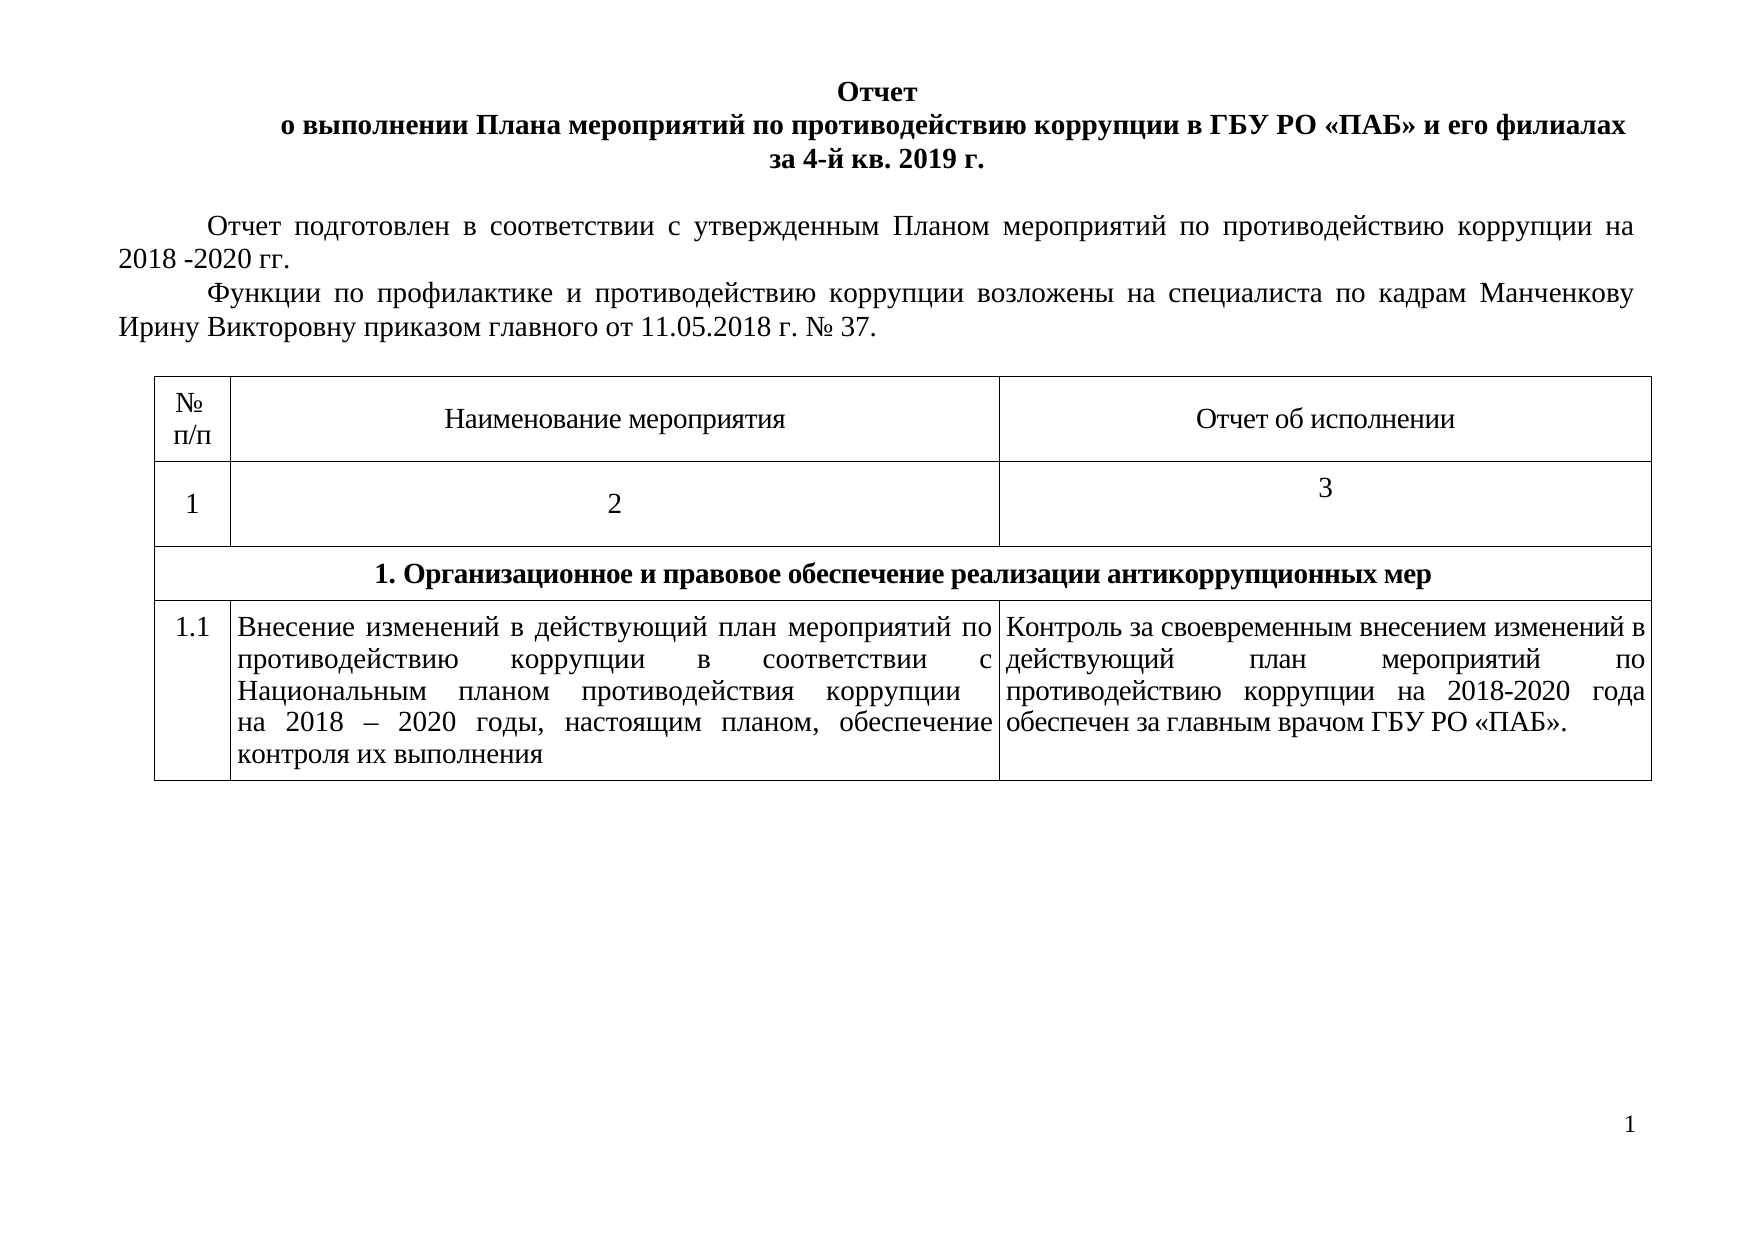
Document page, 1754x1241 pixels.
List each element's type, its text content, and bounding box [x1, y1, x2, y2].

table_cell 3 [1000, 462, 1651, 546]
table_cell Контроль за своевременным внесением изменений в действующий план мероприятий по противодействию коррупции на 2018-2020 года обеспечен за главным врачом ГБУ РО «ПАБ». [1000, 601, 1651, 780]
table_cell Внесение изменений в действующий план мероприятий по противодействию коррупции в соответствии с Национальным планом противодействия коррупции на 2018 – 2020 годы, настоящим планом, обеспечение контроля их выполнения [231, 601, 999, 780]
text Отчет подготовлен в соответствии с утвержденным Планом мероприятий по противодействию коррупции на 2018 -2020 гг. [118, 208, 1636, 275]
text о выполнении Плана мероприятий по противодействию коррупции в ГБУ РО «ПАБ» и его филиалах [118, 107, 1636, 141]
table_cell 2 [231, 462, 999, 546]
table_header № п/п [155, 377, 230, 461]
table_cell 1. Организационное и правовое обеспечение реализации антикоррупционных мер [155, 547, 1651, 600]
table_header Отчет об исполнении [1000, 377, 1651, 461]
text Функции по профилактике и противодействию коррупции возложены на специалиста по кадрам Манченкову Ирину Викторовну приказом главного от 11.05.2018 г. № 37. [118, 275, 1636, 342]
table_cell 1 [155, 462, 230, 546]
text Отчет [118, 74, 1636, 107]
text за 4-й кв. 2019 г. [118, 141, 1636, 174]
table_header Наименование мероприятия [231, 377, 999, 461]
table_cell 1.1 [155, 601, 230, 780]
